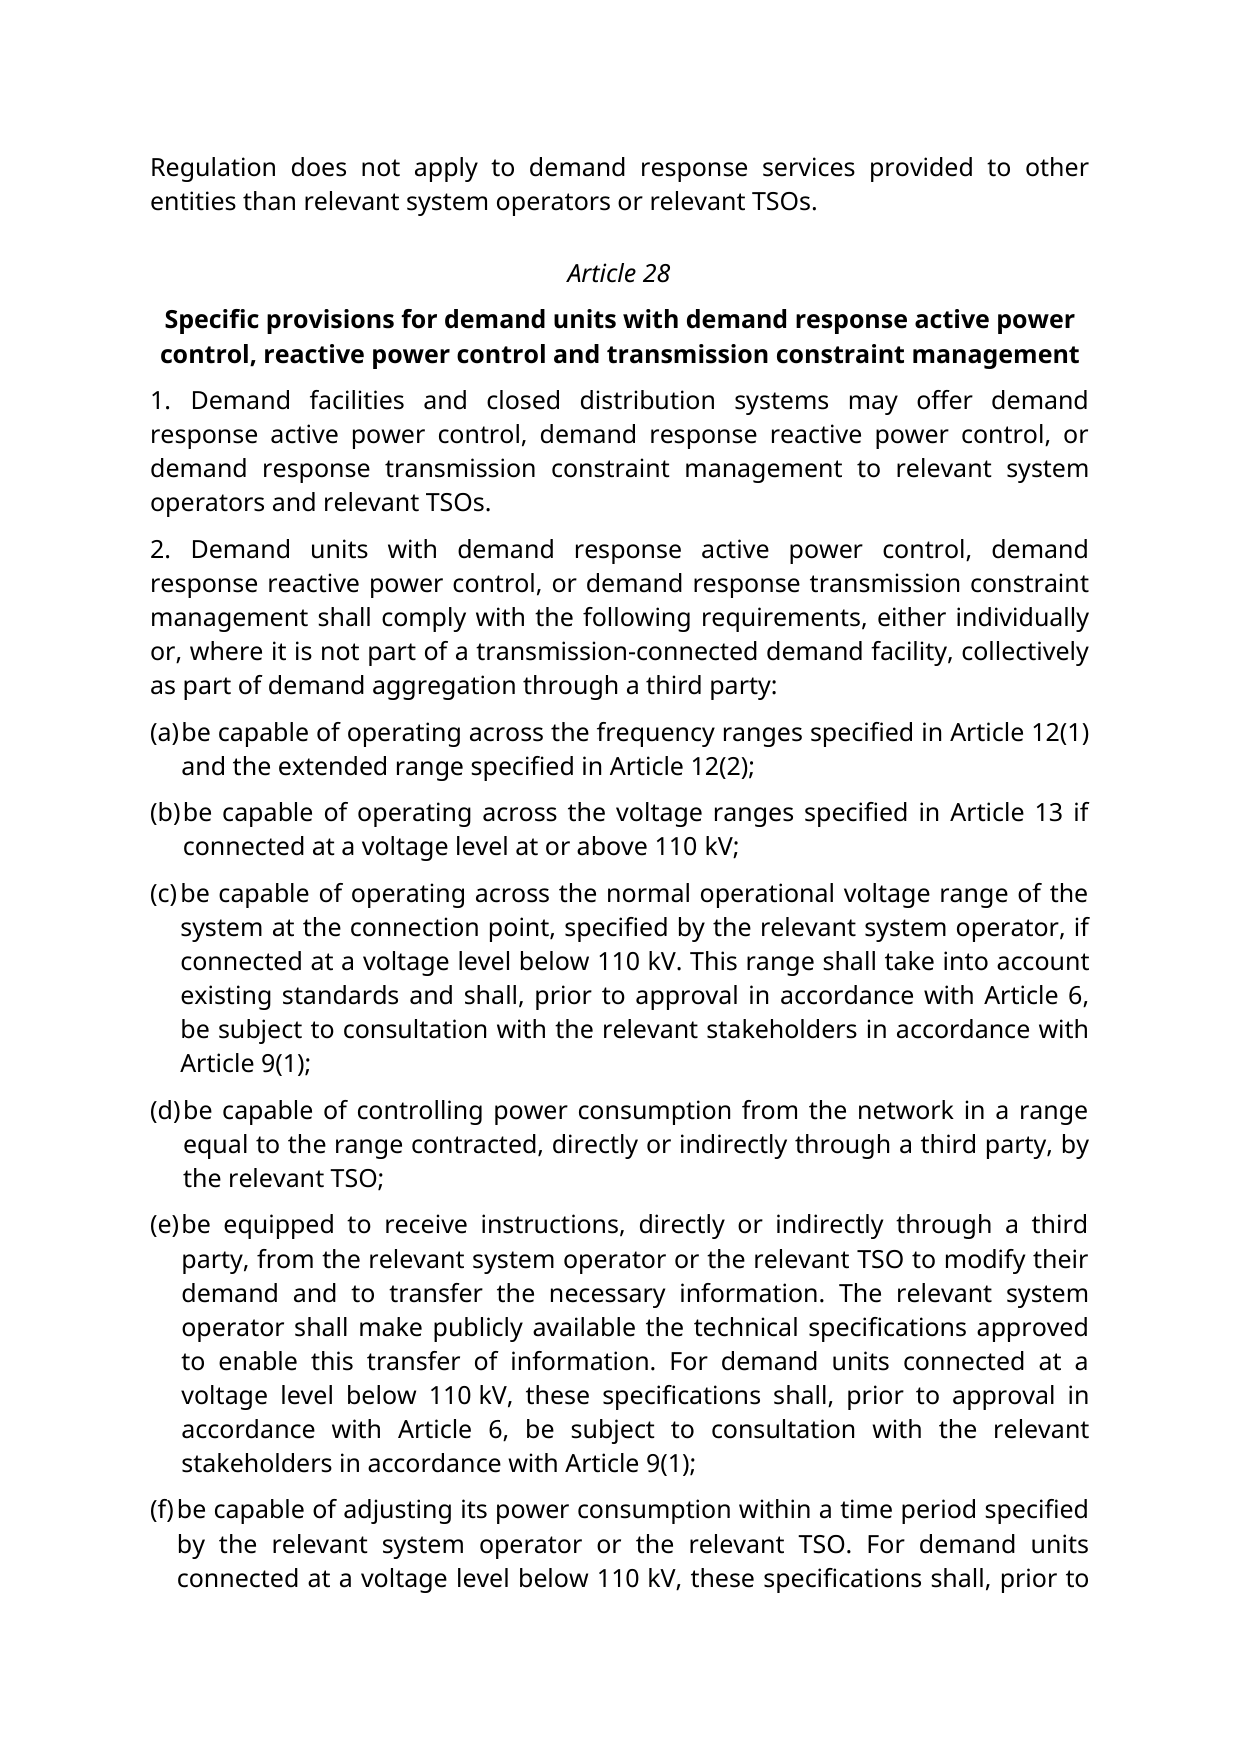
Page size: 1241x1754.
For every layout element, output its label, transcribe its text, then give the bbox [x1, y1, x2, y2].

text Article 28 [150, 256, 1090, 290]
table_header (d) [150, 1080, 183, 1195]
table_header be capable of operating across the normal operational voltage range of the system at the connection point, specified by the relevant system operator, if connected at a voltage level below 110 kV. This range shall take into account existing standards and shall, prior to approval in accordance with Article 6, be subject to consultation with the relevant stakeholders in accordance with Article 9(1); [180, 863, 1090, 1080]
table_header be capable of controlling power consumption from the network in a range equal to the range contracted, directly or indirectly through a third party, by the relevant TSO; [183, 1080, 1090, 1195]
table_header (a) [150, 702, 181, 782]
text 2. Demand units with demand response active power control, demand response reactive power control, or demand response transmission constraint management shall comply with the following requirements, either individually or, where it is not part of a transmission-connected demand facility, collectively as part of demand aggregation through a third party: [150, 532, 1090, 702]
table_header (b) [150, 783, 183, 863]
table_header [177, 1480, 1090, 1594]
table_header be equipped to receive instructions, directly or indirectly through a third party, from the relevant system operator or the relevant TSO to modify their demand and to transfer the necessary information. The relevant system operator shall make publicly available the technical specifications approved to enable this transfer of information. For demand units connected at a voltage level below 110 kV, these specifications shall, prior to approval in accordance with Article 6, be subject to consultation with the relevant stakeholders in accordance with Article 9(1); [181, 1195, 1090, 1480]
table_header (f) [150, 1480, 177, 1594]
table_header be capable of operating across the frequency ranges specified in Article 12(1) and the extended range specified in Article 12(2); [181, 702, 1090, 782]
text 1. Demand facilities and closed distribution systems may offer demand response active power control, demand response reactive power control, or demand response transmission constraint management to relevant system operators and relevant TSOs. [150, 383, 1090, 519]
table_header be capable of operating across the voltage ranges specified in Article 13 if connected at a voltage level at or above 110 kV; [183, 783, 1090, 863]
text Specific provisions for demand units with demand response active power control, reactive power control and transmission constraint management [150, 302, 1090, 370]
table_header (c) [150, 863, 180, 1080]
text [150, 150, 1090, 218]
table_header (e) [150, 1195, 181, 1480]
